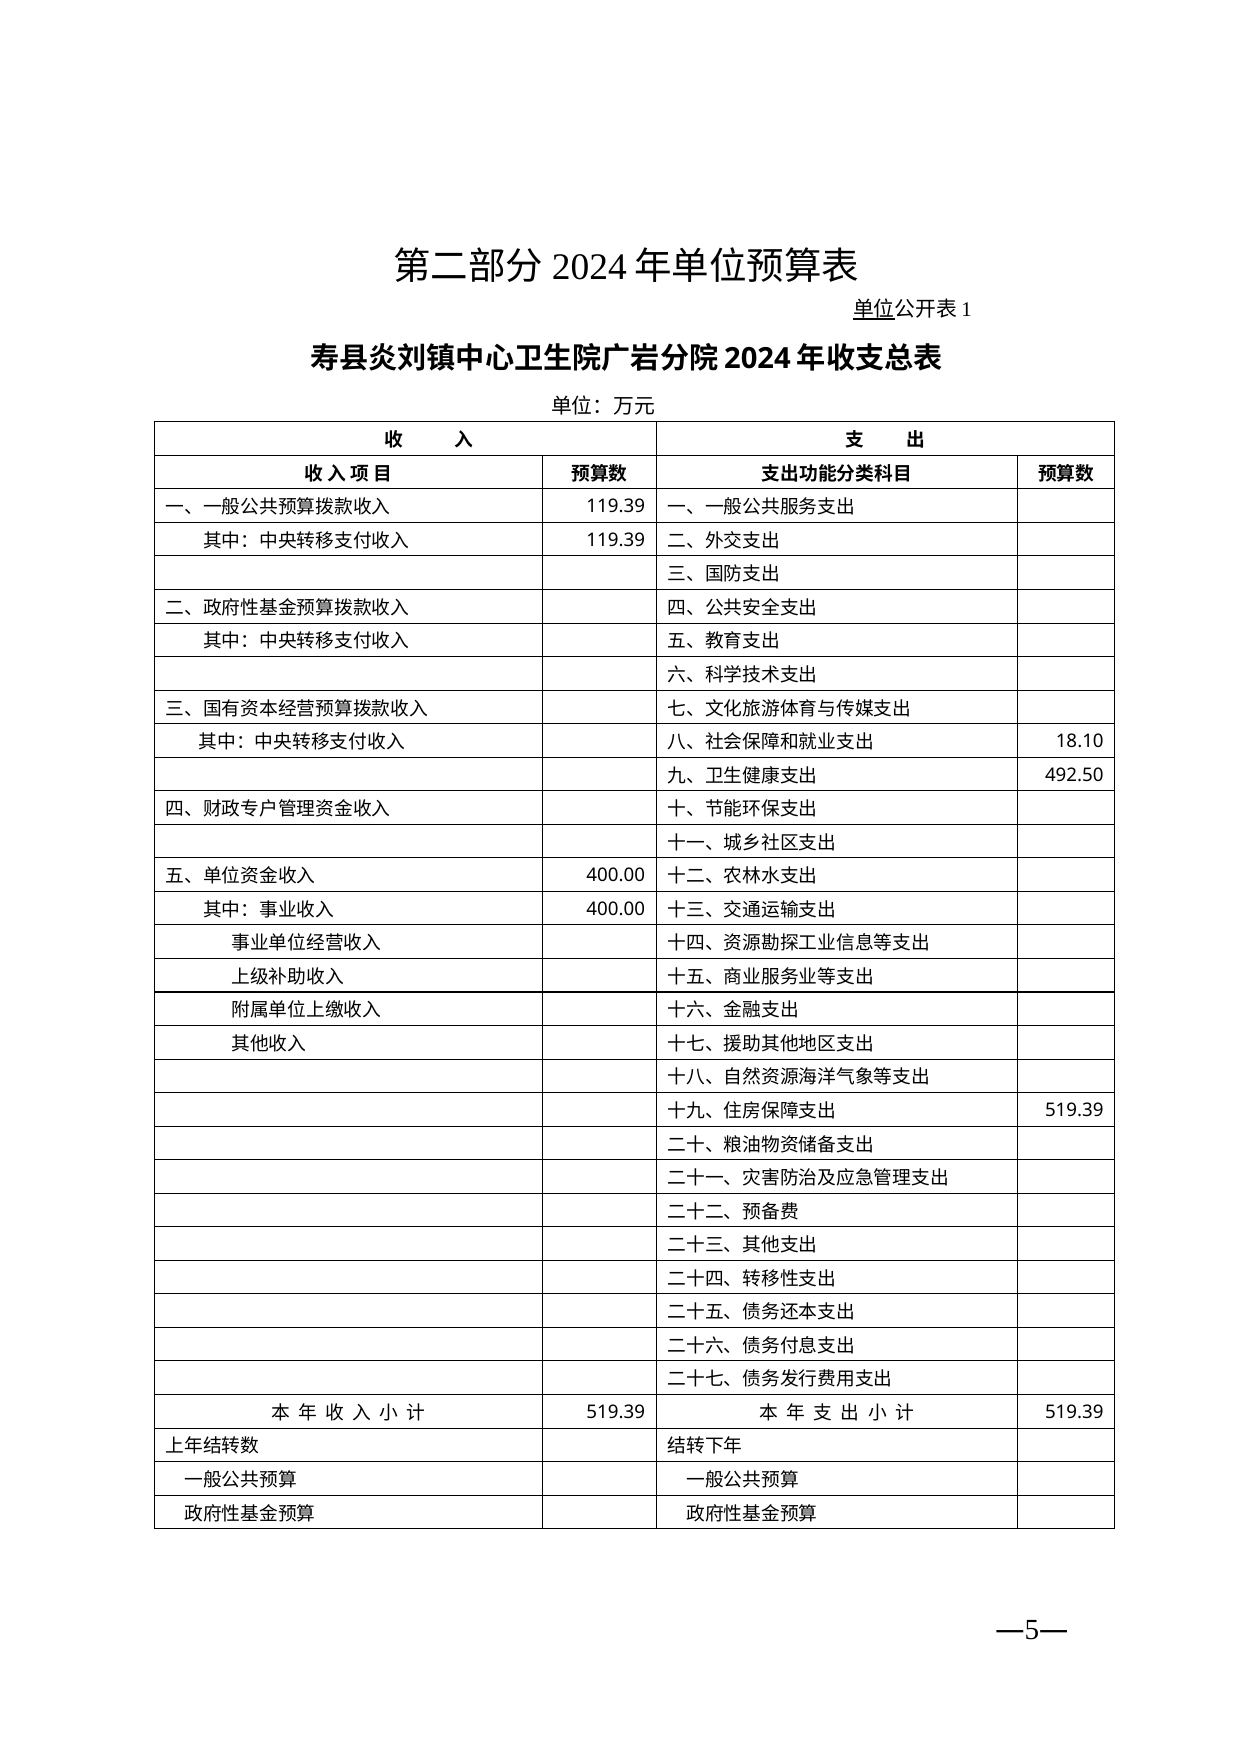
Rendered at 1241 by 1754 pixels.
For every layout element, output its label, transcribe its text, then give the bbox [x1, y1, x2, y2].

table_cell 上年结转数 [155, 1429, 542, 1461]
table_cell 十八、自然资源海洋气象等支出 [657, 1060, 1017, 1092]
table_cell 一、一般公共服务支出 [657, 489, 1017, 522]
table_cell 上级补助收入 [155, 959, 542, 991]
table_cell 十四、资源勘探工业信息等支出 [657, 925, 1017, 958]
table_cell 二十二、预备费 [657, 1194, 1017, 1226]
table_cell 18.10 [1018, 724, 1114, 757]
table_cell [543, 1328, 656, 1360]
table_cell 二十六、债务付息支出 [657, 1328, 1017, 1360]
table_cell 519.39 [543, 1395, 656, 1427]
table_cell [543, 1227, 656, 1260]
table_cell 七、文化旅游体育与传媒支出 [657, 691, 1017, 723]
table_cell 十六、金融支出 [657, 993, 1017, 1025]
table_cell [1018, 1429, 1114, 1461]
table_cell [543, 925, 656, 958]
table_cell 六、科学技术支出 [657, 657, 1017, 689]
table_cell [543, 1160, 656, 1193]
table_cell [1018, 892, 1114, 924]
table_cell [155, 1194, 542, 1226]
table_cell 一般公共预算 [155, 1462, 542, 1494]
table_cell [1018, 1160, 1114, 1193]
table_cell 本 年 支 出 小 计 [657, 1395, 1017, 1427]
table_cell [155, 758, 542, 790]
table_cell 事业单位经营收入 [155, 925, 542, 958]
table_cell [155, 556, 542, 589]
table_cell [155, 657, 542, 689]
table_cell [1018, 825, 1114, 857]
table_cell [1018, 624, 1114, 656]
table_cell [543, 1093, 656, 1126]
table_cell [155, 1227, 542, 1260]
table_cell 支出功能分类科目 [657, 456, 1017, 488]
table_cell [155, 1060, 542, 1092]
table_cell [543, 1261, 656, 1293]
table_cell [1018, 1026, 1114, 1058]
table_cell [155, 1093, 542, 1126]
table_header 支 出 [657, 422, 1114, 455]
table_cell [543, 1127, 656, 1159]
table_cell [1018, 1194, 1114, 1226]
table_cell [1018, 657, 1114, 689]
table_cell [1018, 1261, 1114, 1293]
table_cell [543, 1294, 656, 1327]
table_cell 本 年 收 入 小 计 [155, 1395, 542, 1427]
table_cell [543, 590, 656, 622]
table_cell 二、政府性基金预算拨款收入 [155, 590, 542, 622]
table_cell [1018, 1127, 1114, 1159]
table_cell [543, 825, 656, 857]
table_cell [1018, 858, 1114, 891]
table_cell 二、外交支出 [657, 523, 1017, 555]
table_cell 十、节能环保支出 [657, 791, 1017, 824]
table_cell 其中：中央转移支付收入 [155, 724, 542, 757]
table_cell 519.39 [1018, 1093, 1114, 1126]
table_cell [1018, 925, 1114, 958]
table_cell [543, 1194, 656, 1226]
table_cell 400.00 [543, 858, 656, 891]
table_cell 五、单位资金收入 [155, 858, 542, 891]
table_cell [543, 724, 656, 757]
table_cell [155, 1294, 542, 1327]
table_cell 其他收入 [155, 1026, 542, 1058]
table_cell [543, 657, 656, 689]
table_cell 二十五、债务还本支出 [657, 1294, 1017, 1327]
table_cell 519.39 [1018, 1395, 1114, 1427]
table_cell [1018, 590, 1114, 622]
table_cell [543, 1496, 656, 1528]
table_cell [543, 758, 656, 790]
table_cell 其中：中央转移支付收入 [155, 624, 542, 656]
table_cell 二十、粮油物资储备支出 [657, 1127, 1017, 1159]
table_cell [155, 1127, 542, 1159]
table_cell 其中：事业收入 [155, 892, 542, 924]
table_cell [1018, 1328, 1114, 1360]
table_cell [543, 556, 656, 589]
table_cell 十七、援助其他地区支出 [657, 1026, 1017, 1058]
table_cell 一、一般公共预算拨款收入 [155, 489, 542, 522]
table_cell 119.39 [543, 489, 656, 522]
table_cell [155, 825, 542, 857]
table_cell [1018, 1227, 1114, 1260]
table_cell 二十七、债务发行费用支出 [657, 1361, 1017, 1394]
table_cell [1018, 1496, 1114, 1528]
table_cell [155, 1261, 542, 1293]
table_cell 收 入 项 目 [155, 456, 542, 488]
table_header 收 入 [155, 422, 656, 455]
table_cell [543, 993, 656, 1025]
table_cell 十九、住房保障支出 [657, 1093, 1017, 1126]
table_cell 三、国有资本经营预算拨款收入 [155, 691, 542, 723]
table_cell [543, 691, 656, 723]
table_cell [1018, 959, 1114, 991]
table_cell 三、国防支出 [657, 556, 1017, 589]
table_cell 十一、城乡社区支出 [657, 825, 1017, 857]
table_cell 其中：中央转移支付收入 [155, 523, 542, 555]
table_cell [155, 1361, 542, 1394]
table_cell [1018, 556, 1114, 589]
table_cell [1018, 1361, 1114, 1394]
table_cell [543, 1429, 656, 1461]
table_cell [1018, 691, 1114, 723]
table_cell 五、教育支出 [657, 624, 1017, 656]
table_cell [1018, 1060, 1114, 1092]
table_cell 十五、商业服务业等支出 [657, 959, 1017, 991]
table_cell [1018, 791, 1114, 824]
table_cell 119.39 [543, 523, 656, 555]
table_cell 二十三、其他支出 [657, 1227, 1017, 1260]
table_cell 二十四、转移性支出 [657, 1261, 1017, 1293]
table_cell 一般公共预算 [657, 1462, 1017, 1494]
table_cell [543, 1026, 656, 1058]
table_cell 十三、交通运输支出 [657, 892, 1017, 924]
table_cell 400.00 [543, 892, 656, 924]
table_cell [543, 1462, 656, 1494]
table_cell [543, 791, 656, 824]
text 单位：万元 [165, 389, 1087, 421]
table_cell [155, 1160, 542, 1193]
table_cell 预算数 [543, 456, 656, 488]
table_cell [543, 959, 656, 991]
text 第二部分 2024年单位预算表 [165, 233, 1087, 291]
text 寿县炎刘镇中心卫生院广岩分院2024年收支总表 [165, 324, 1087, 389]
table_cell 结转下年 [657, 1429, 1017, 1461]
table_cell [155, 1328, 542, 1360]
table_cell 附属单位上缴收入 [155, 993, 542, 1025]
text 单位公开表1 [165, 291, 1087, 324]
table_cell [543, 1060, 656, 1092]
table_cell 政府性基金预算 [657, 1496, 1017, 1528]
table_cell 政府性基金预算 [155, 1496, 542, 1528]
table_cell [1018, 523, 1114, 555]
table_cell 二十一、灾害防治及应急管理支出 [657, 1160, 1017, 1193]
table_cell 八、社会保障和就业支出 [657, 724, 1017, 757]
table_cell [543, 1361, 656, 1394]
table_cell 492.50 [1018, 758, 1114, 790]
table_cell 十二、农林水支出 [657, 858, 1017, 891]
table_cell 九、卫生健康支出 [657, 758, 1017, 790]
table_cell [1018, 1462, 1114, 1494]
table_cell 四、公共安全支出 [657, 590, 1017, 622]
table_cell [1018, 1294, 1114, 1327]
table_cell [1018, 489, 1114, 522]
table_cell 四、财政专户管理资金收入 [155, 791, 542, 824]
table_cell [543, 624, 656, 656]
table_cell 预算数 [1018, 456, 1114, 488]
table_cell [1018, 993, 1114, 1025]
